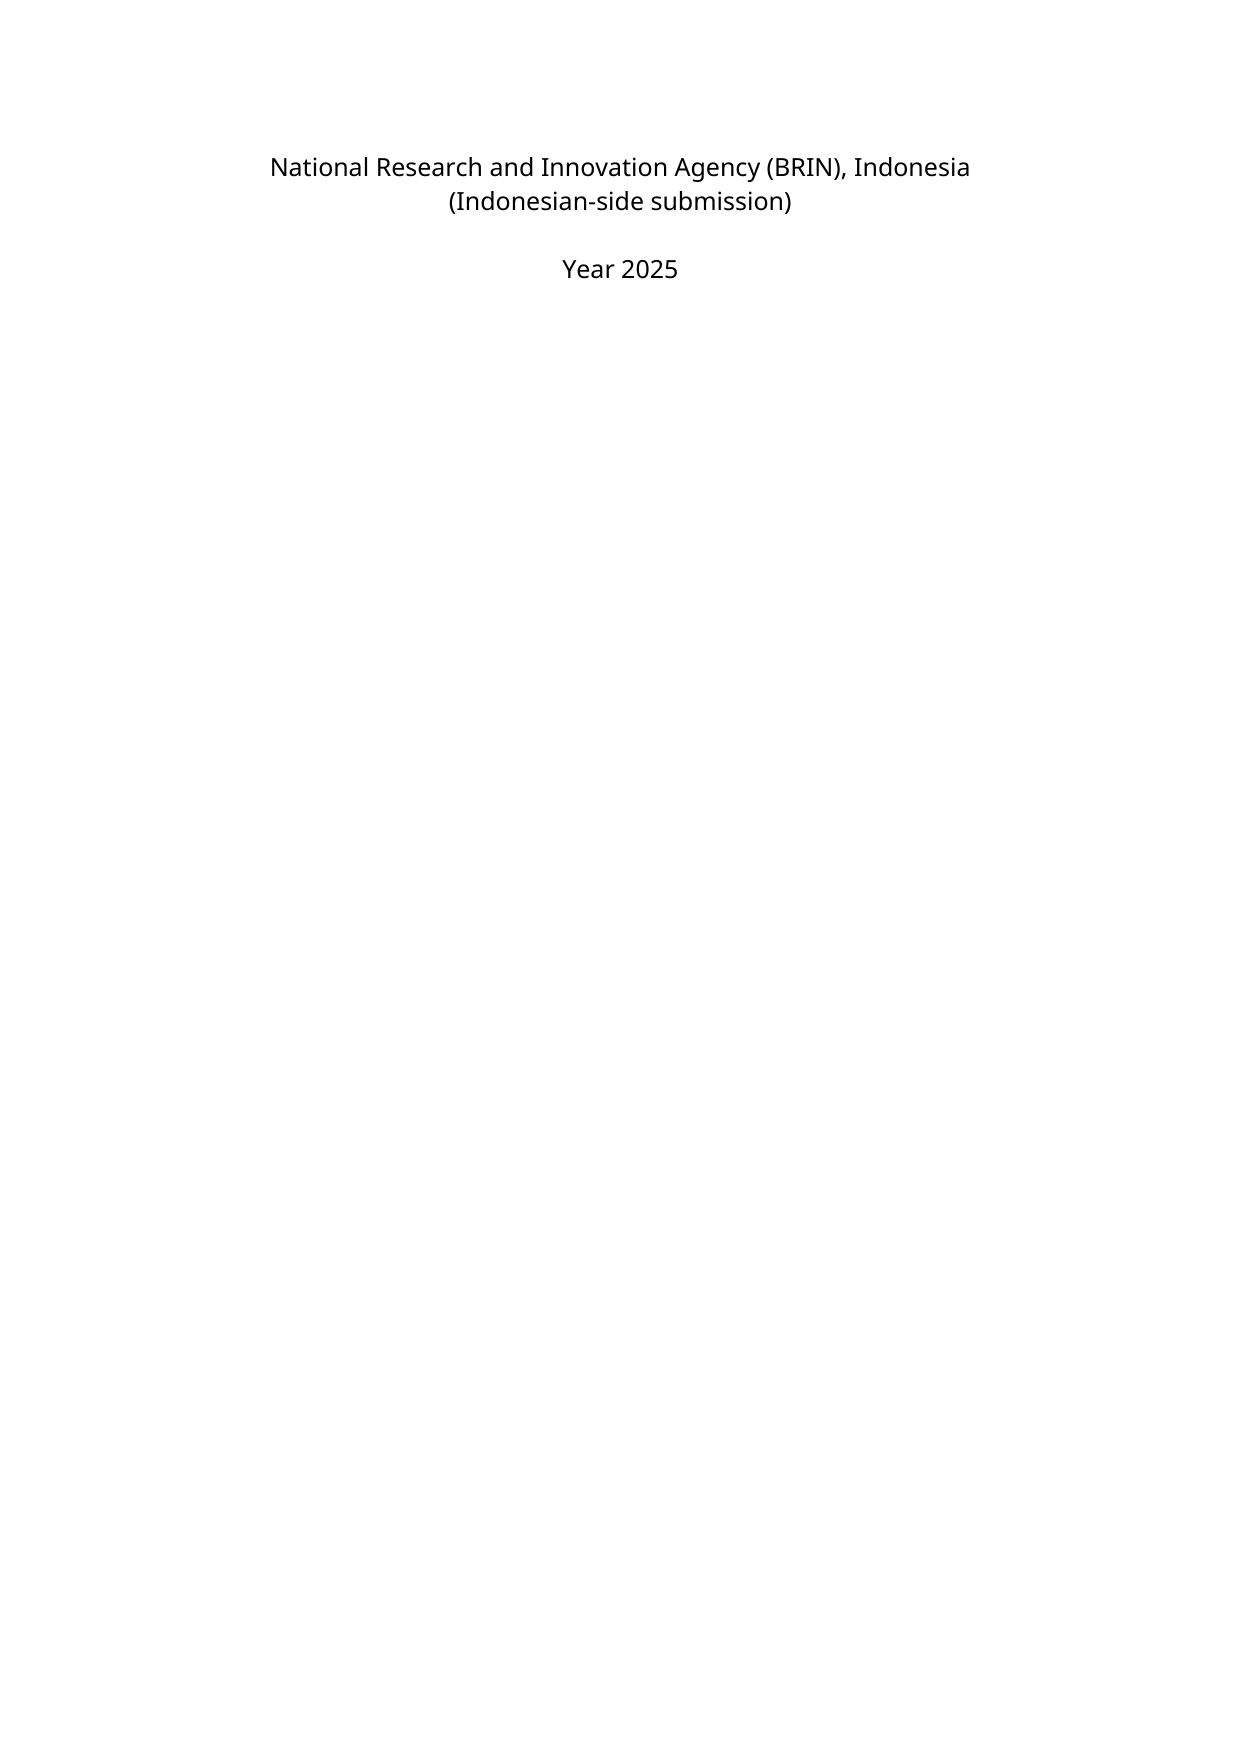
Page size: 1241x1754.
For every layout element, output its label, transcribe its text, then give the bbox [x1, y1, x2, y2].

text Year 2025 [150, 252, 1090, 286]
text National Research and Innovation Agency (BRIN), Indonesia [150, 150, 1090, 184]
text (Indonesian-side submission) [150, 184, 1090, 218]
